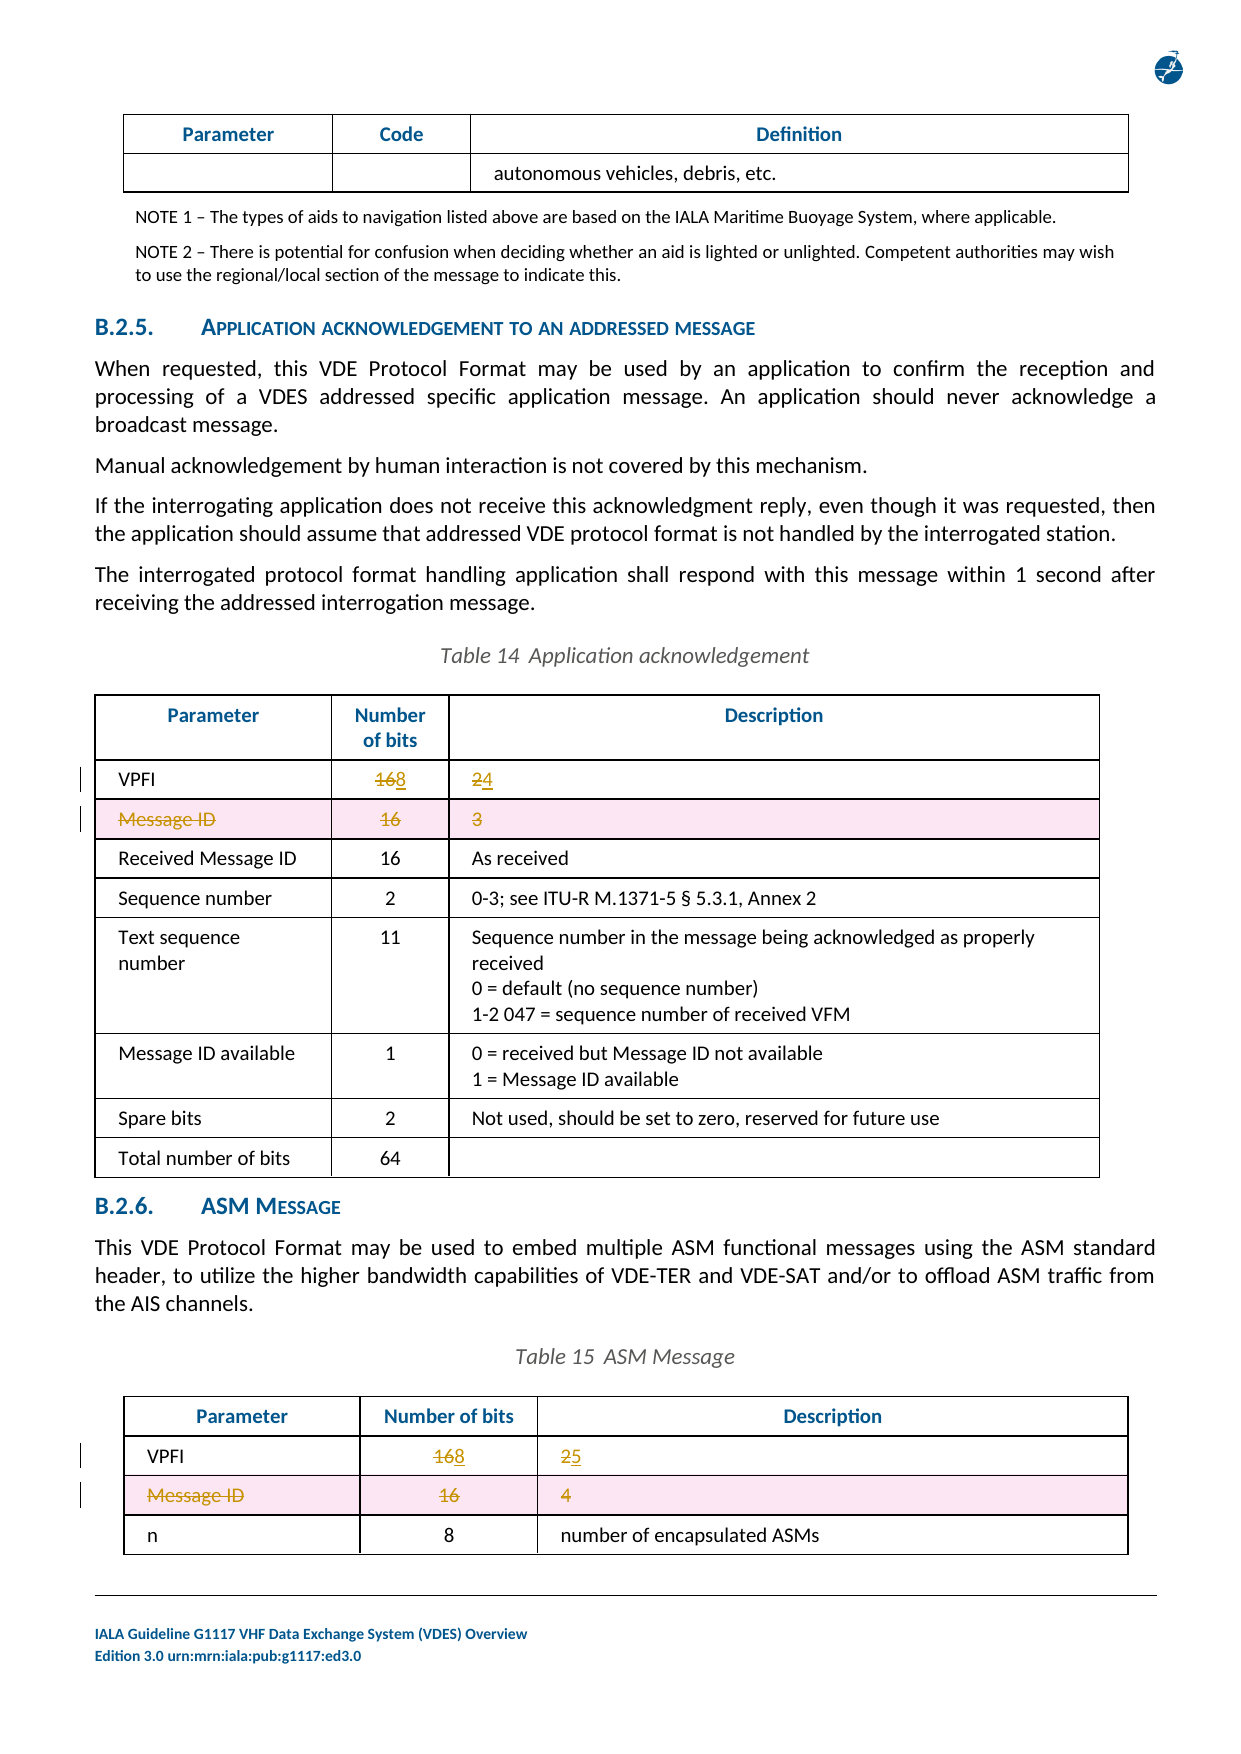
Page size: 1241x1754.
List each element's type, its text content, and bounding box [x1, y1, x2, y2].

table_cell 11 [332, 918, 448, 1032]
text The interrogated protocol format handling application shall respond with this message within 1 second after receiving the addressed interrogation message. [94, 560, 1157, 616]
table_cell VPFI [125, 1437, 359, 1474]
table_cell [538, 1437, 1127, 1474]
table_cell As received [450, 840, 1099, 877]
text If the interrogating application does not receive this acknowledgment reply, even though it was requested, then the application should assume that addressed VDE protocol format is not handled by the interrogated station. [94, 491, 1157, 547]
text ASM Message [94, 1342, 1157, 1371]
table_cell Sequence number [96, 879, 331, 917]
table_cell 31 [333, 154, 470, 191]
table_cell 16 [332, 840, 448, 877]
table_cell 0-3; see ITU-R M.1371-5 § 5.3.1, Annex 2 [450, 879, 1099, 917]
table_header Parameter [125, 1397, 359, 1435]
table_cell 1 [332, 1034, 448, 1097]
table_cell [538, 1516, 1127, 1553]
table_header Number of bits [361, 1397, 537, 1435]
table_cell 64 [332, 1138, 448, 1176]
table_cell n [125, 1516, 359, 1553]
table_cell [124, 154, 332, 191]
table_cell [361, 1437, 537, 1474]
table_cell 8 [361, 1516, 537, 1553]
table_cell [332, 761, 448, 798]
text Application acknowledgement [94, 641, 1157, 669]
table_cell Total number of bits [96, 1138, 331, 1176]
table_cell 2 [332, 879, 448, 917]
table_cell [450, 761, 1099, 798]
table_header Code [333, 115, 470, 152]
table_cell Spare bits [96, 1099, 331, 1137]
text This VDE Protocol Format may be used to embed multiple ASM functional messages using the ASM standard header, to utilize the higher bandwidth capabilities of VDE-TER and VDE-SAT and/or to offload ASM traffic from the AIS channels. [94, 1233, 1157, 1317]
table_header Parameter [96, 696, 331, 759]
text Manual acknowledgement by human interaction is not covered by this mechanism. [94, 451, 1157, 479]
table_cell Received Message ID [96, 840, 331, 877]
table_cell 2 [332, 1099, 448, 1137]
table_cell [471, 154, 1128, 191]
table_cell Message ID available [96, 1034, 331, 1097]
table_header Description [538, 1397, 1127, 1435]
table_cell [450, 1138, 1099, 1176]
text Application acknowledgement to an addressed message [94, 311, 1157, 342]
table_cell VPFI [96, 761, 331, 798]
picture [1123, 0, 1241, 119]
table_cell Sequence number in the message being acknowledged as properly received 0 = default (no sequence number) 1-2 047 = sequence number of received VFM [450, 918, 1099, 1032]
table_cell Not used, should be set to zero, reserved for future use [450, 1099, 1099, 1137]
text ASM Message [94, 1190, 1157, 1221]
table_cell Text sequence number [96, 918, 331, 1032]
text When requested, this VDE Protocol Format may be used by an application to confirm the reception and processing of a VDES addressed specific application message. An application should never acknowledge a broadcast message. [94, 354, 1157, 438]
table_header Definition [471, 115, 1128, 152]
table_header Description [450, 696, 1099, 759]
table_header Parameter [124, 115, 332, 152]
table_cell 0 = received but Message ID not available 1 = Message ID available [450, 1034, 1099, 1097]
table_header Number of bits [332, 696, 448, 759]
table_cell NOTE 1 – The types of aids to navigation listed above are based on the IALA Maritime Buoyage System, where applicable. NOTE 2 – There is potential for confusion when deciding whether an aid is lighted or unlighted. Competent authorities may wish to use the regional/local section of the message to indicate this. [124, 193, 1128, 299]
